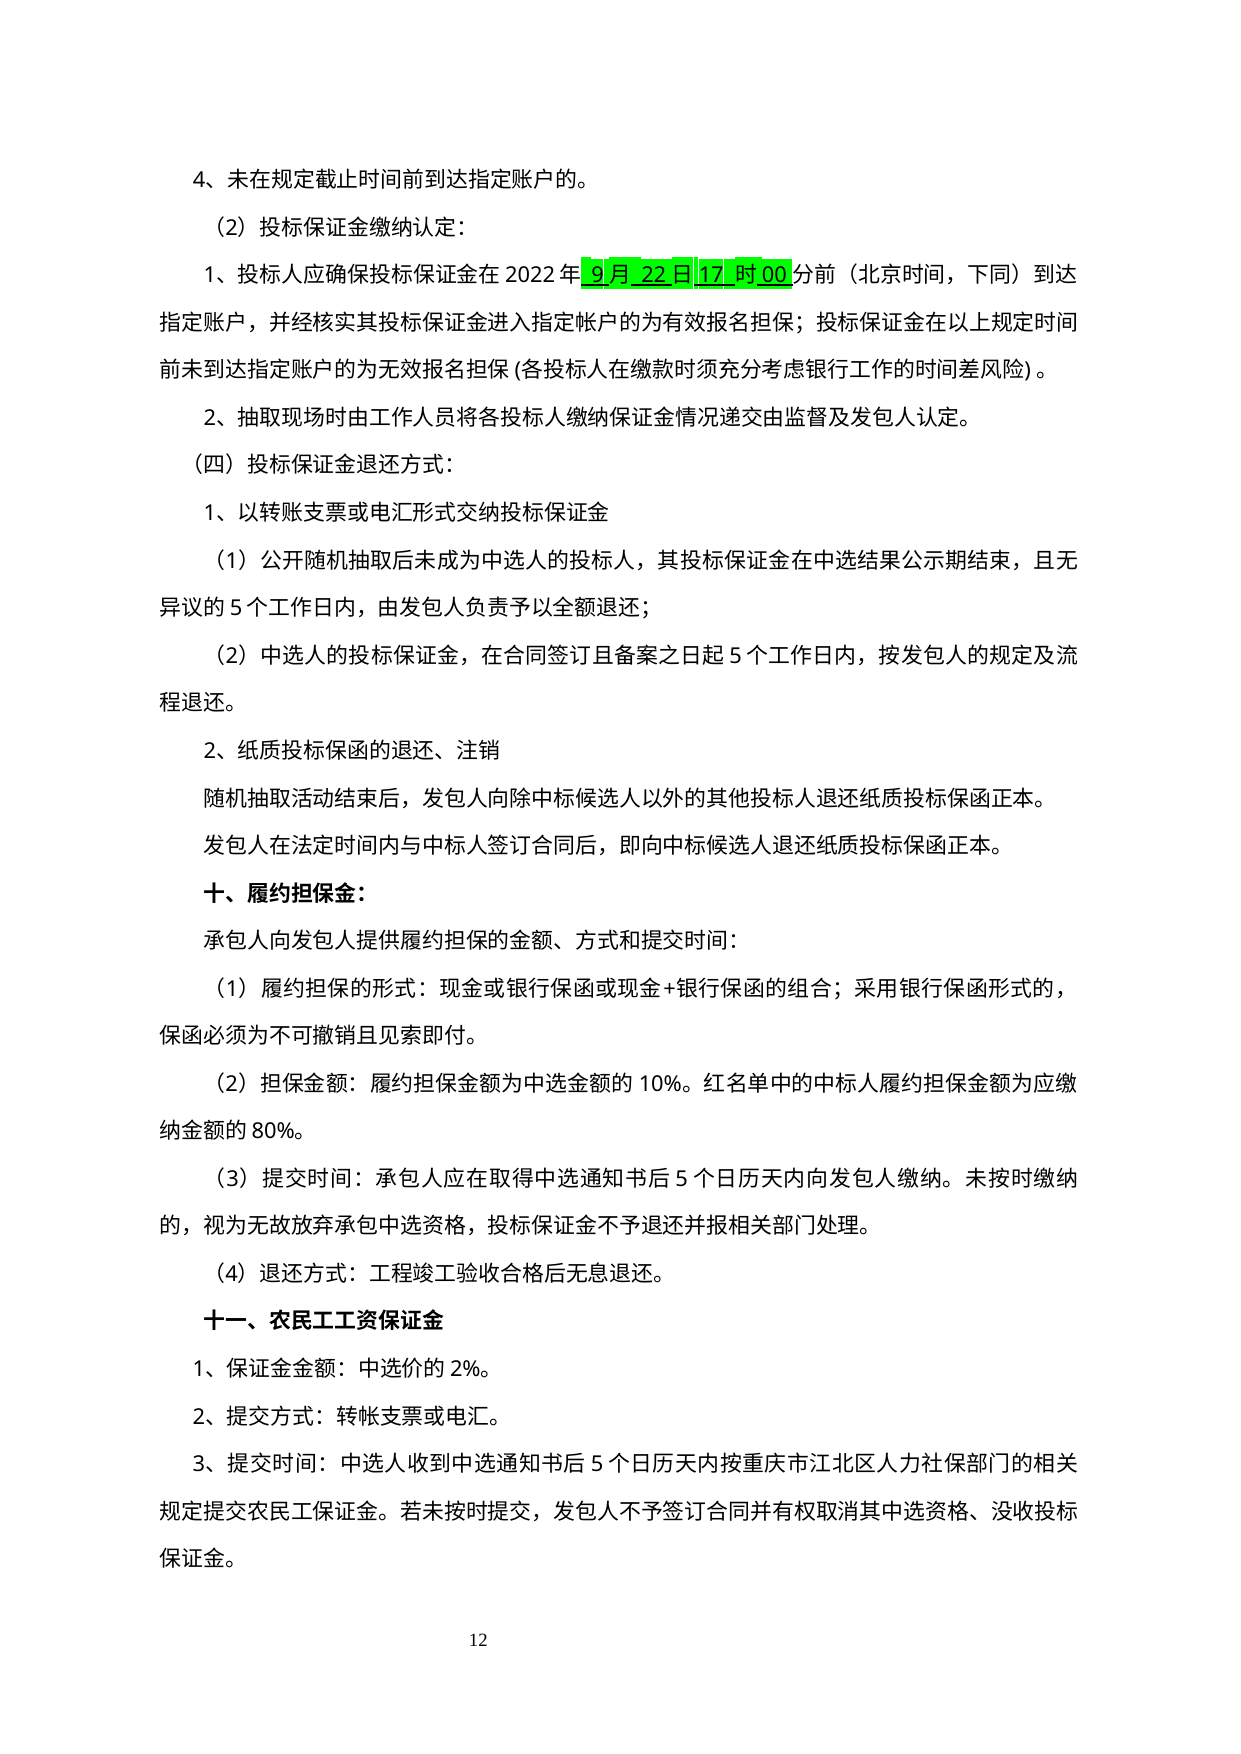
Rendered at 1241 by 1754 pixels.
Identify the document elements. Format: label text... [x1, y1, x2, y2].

text 十、履约担保金： [159, 876, 1078, 907]
list （1）履约担保的形式：现金或银行保函或现金+银行保函的组合；采用银行保函形式的，保函必须为不可撤销且见索即付。 [159, 971, 1078, 1050]
text 3、提交时间：中选人收到中选通知书后5个日历天内按重庆市江北区人力社保部门的相关规定提交农民工保证金。若未按时提交，发包人不予签订合同并有权取消其中选资格、没收投标保证金。 [159, 1446, 1078, 1573]
text 1、保证金金额：中选价的2%。 [159, 1351, 1078, 1383]
text （4）退还方式：工程竣工验收合格后无息退还。 [159, 1256, 1078, 1288]
text 2、提交方式：转帐支票或电汇。 [159, 1399, 1078, 1430]
text 1、投标人应确保投标保证金在2022年 9 月 22 日 17 时 00 分前（北京时间，下同）到达指定账户，并经核实其投标保证金进入指定帐户的为有效报名担保；投标保证金在以上规定时间前未到达指定账户的为无效报名担保 (各投标人在缴款时须充分考虑银行工作的时间差风险) 。 [159, 257, 1078, 384]
list （2）担保金额：履约担保金额为中选金额的10%。红名单中的中标人履约担保金额为应缴纳金额的80%。 [159, 1066, 1078, 1145]
text （2）投标保证金缴纳认定： [159, 209, 1078, 241]
text （1）公开随机抽取后未成为中选人的投标人，其投标保证金在中选结果公示期结束，且无异议的5个工作日内，由发包人负责予以全额退还； [159, 543, 1078, 622]
text （四）投标保证金退还方式： [159, 447, 1078, 479]
text 随机抽取活动结束后，发包人向除中标候选人以外的其他投标人退还纸质投标保函正本。 [159, 781, 1078, 812]
text 1、以转账支票或电汇形式交纳投标保证金 [159, 495, 1078, 527]
text （2）中选人的投标保证金，在合同签订且备案之日起5个工作日内，按发包人的规定及流程退还。 [159, 638, 1078, 717]
text 2、抽取现场时由工作人员将各投标人缴纳保证金情况递交由监督及发包人认定。 [159, 400, 1078, 432]
text 十一、农民工工资保证金 [159, 1303, 1126, 1335]
text 4、未在规定截止时间前到达指定账户的。 [159, 162, 1078, 194]
text 发包人在法定时间内与中标人签订合同后，即向中标候选人退还纸质投标保函正本。 [159, 828, 1078, 860]
text （3）提交时间：承包人应在取得中选通知书后5个日历天内向发包人缴纳。未按时缴纳的，视为无故放弃承包中选资格，投标保证金不予退还并报相关部门处理。 [159, 1161, 1078, 1240]
text 承包人向发包人提供履约担保的金额、方式和提交时间： [159, 923, 1078, 955]
text 2、纸质投标保函的退还、注销 [159, 733, 1078, 765]
